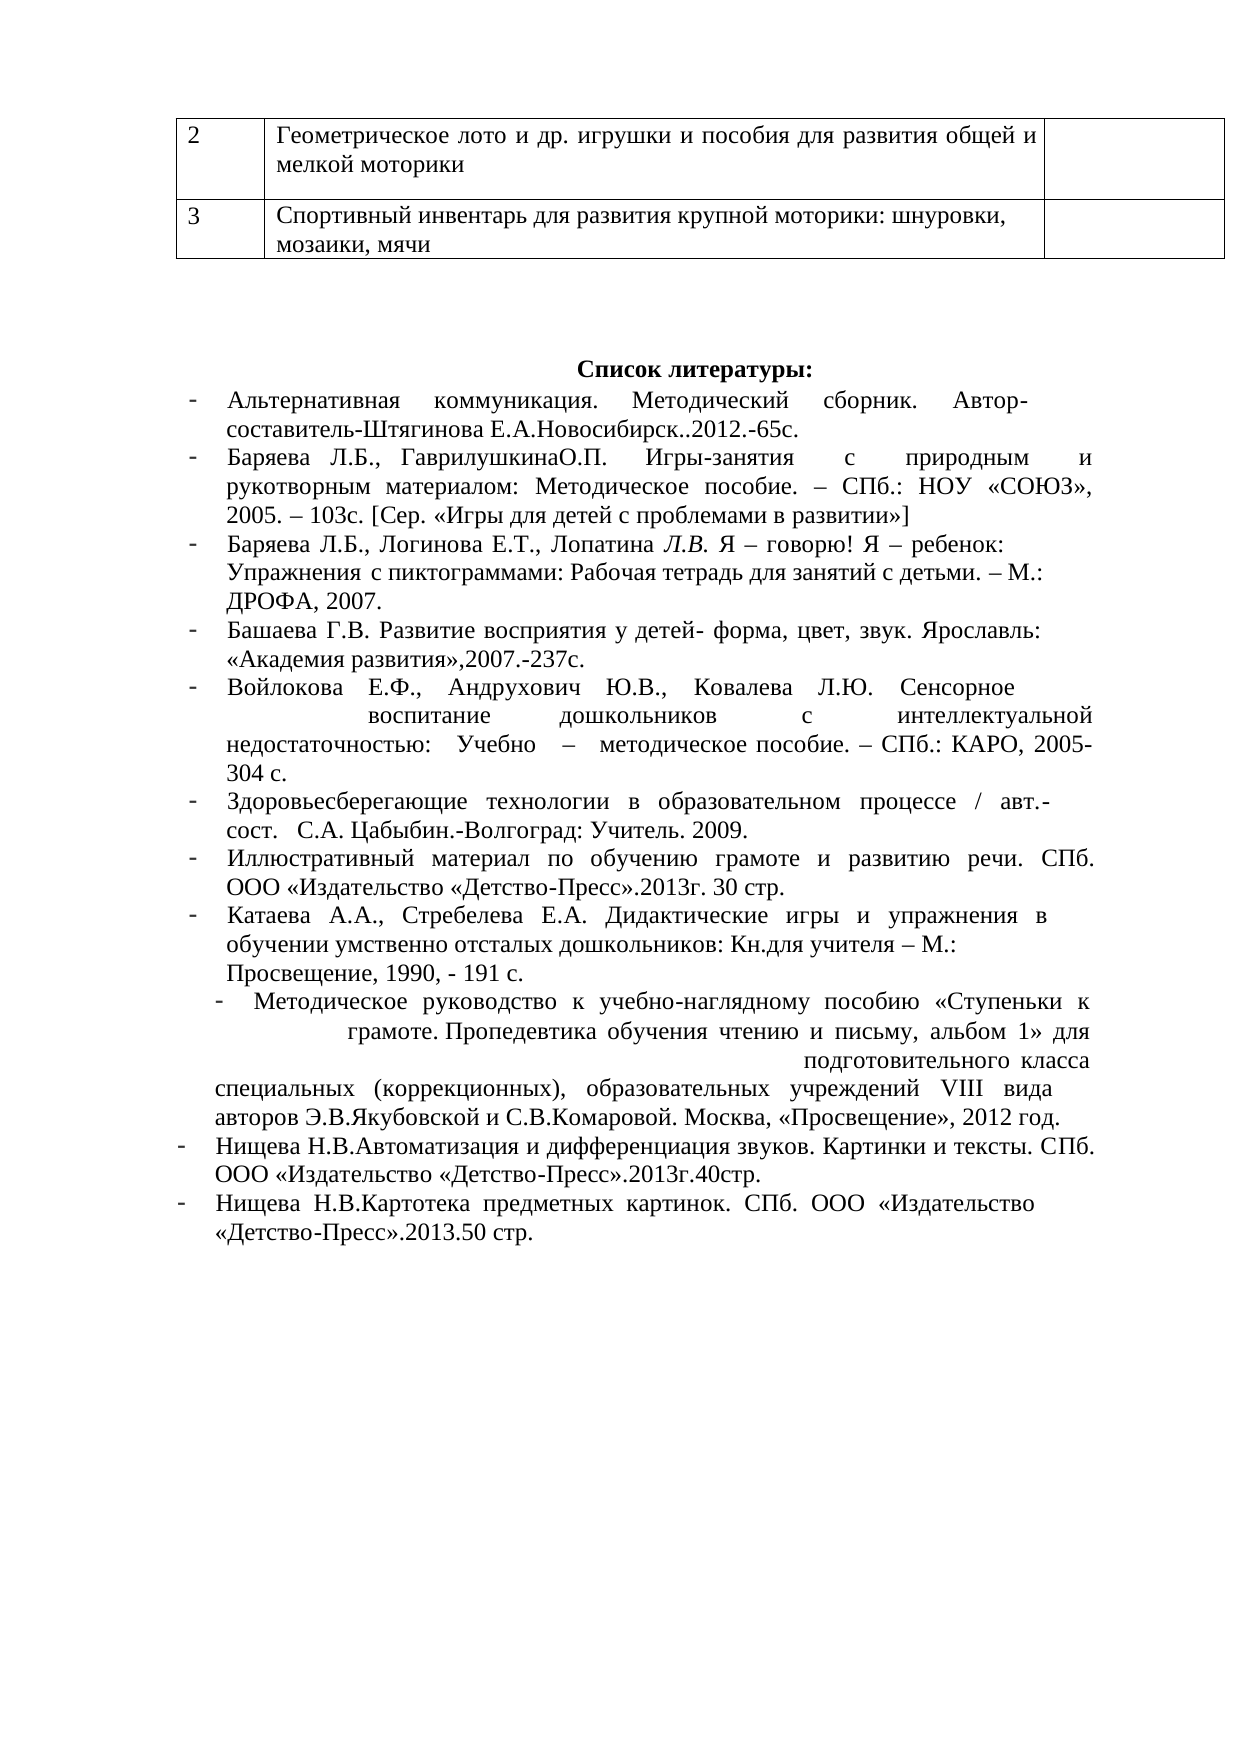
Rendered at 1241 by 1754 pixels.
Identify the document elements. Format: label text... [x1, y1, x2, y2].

text Здоровьесберегающие технологии в образовательном процессе / авт.-сост. С.А. Цабыбин.-Волгоград: Учитель. 2009. [188, 786, 1096, 843]
text Нищева Н.В.Картотека предметных картинок. СПб. ООО «Издательство «Детство-Пресс».2013.50 стр. [177, 1188, 1154, 1246]
table_cell Спортивный инвентарь для развития крупной моторики: шнуровки, мозаики, мячи [265, 200, 1044, 258]
text Нищева Н.В.Автоматизация и дифференциация звуков. Картинки и тексты. СПб. ООО «Издательство «Детство-Пресс».2013г.40стр. [177, 1131, 1154, 1188]
text Баряева Л.Б., Логинова Е.Т., Лопатина Л.В. Я – говорю! Я – ребенок: Упражнения с пиктограммами: Рабочая тетрадь для занятий с детьми. – М.: ДРОФА, 2007. [188, 529, 1097, 615]
text Альтернативная коммуникация. Методический сборник. Автор-составитель-Штягинова Е.А.Новосибирск..2012.-65с. [188, 386, 1097, 443]
table_cell 2 [177, 119, 264, 199]
table_cell [1045, 200, 1224, 258]
text Список литературы: [577, 354, 1154, 383]
table_cell [1045, 119, 1224, 199]
table_cell Геометрическое лото и др. игрушки и пособия для развития общей и мелкой моторики [265, 119, 1044, 199]
table_cell 3 [177, 200, 264, 258]
text Катаева А.А., Стребелева Е.А. Дидактические игры и упражнения в обучении умственно отсталых дошкольников: Кн.для учителя – М.: Просвещение, 1990, - 191 с. [188, 901, 1095, 986]
text Баряева Л.Б., ГаврилушкинаО.П. Игры-занятия с природным и рукотворным материалом: Методическое пособие. – СПб.: НОУ «СОЮЗ», 2005. – 103с. [Сер. «Игры для детей с проблемами в развитии»] [188, 443, 1092, 529]
text Башаева Г.В. Развитие восприятия у детей- форма, цвет, звук. Ярославль: «Академия развития»,2007.-237с. [188, 615, 1096, 672]
text Методическое руководство к учебно-наглядному пособию «Ступеньки к грамоте. Пропедевтика обучения чтению и письму, альбом 1» для подготовительного класса [182, 986, 1089, 1074]
text специальных (коррекционных), образовательных учреждений VIII вида авторов Э.В.Якубовской и С.В.Комаровой. Москва, «Просвещение», 2012 год. [214, 1074, 1154, 1131]
text Иллюстративный материал по обучению грамоте и развитию речи. СПб. ООО «Издательство «Детство-Пресс».2013г. 30 стр. [188, 843, 1096, 901]
text Войлокова Е.Ф., Андрухович Ю.В., Ковалева Л.Ю. Сенсорное воспитание дошкольников с интеллектуальной недостаточностью: Учебно – методическое пособие. – СПб.: КАРО, 2005-304 с. [188, 672, 1092, 786]
